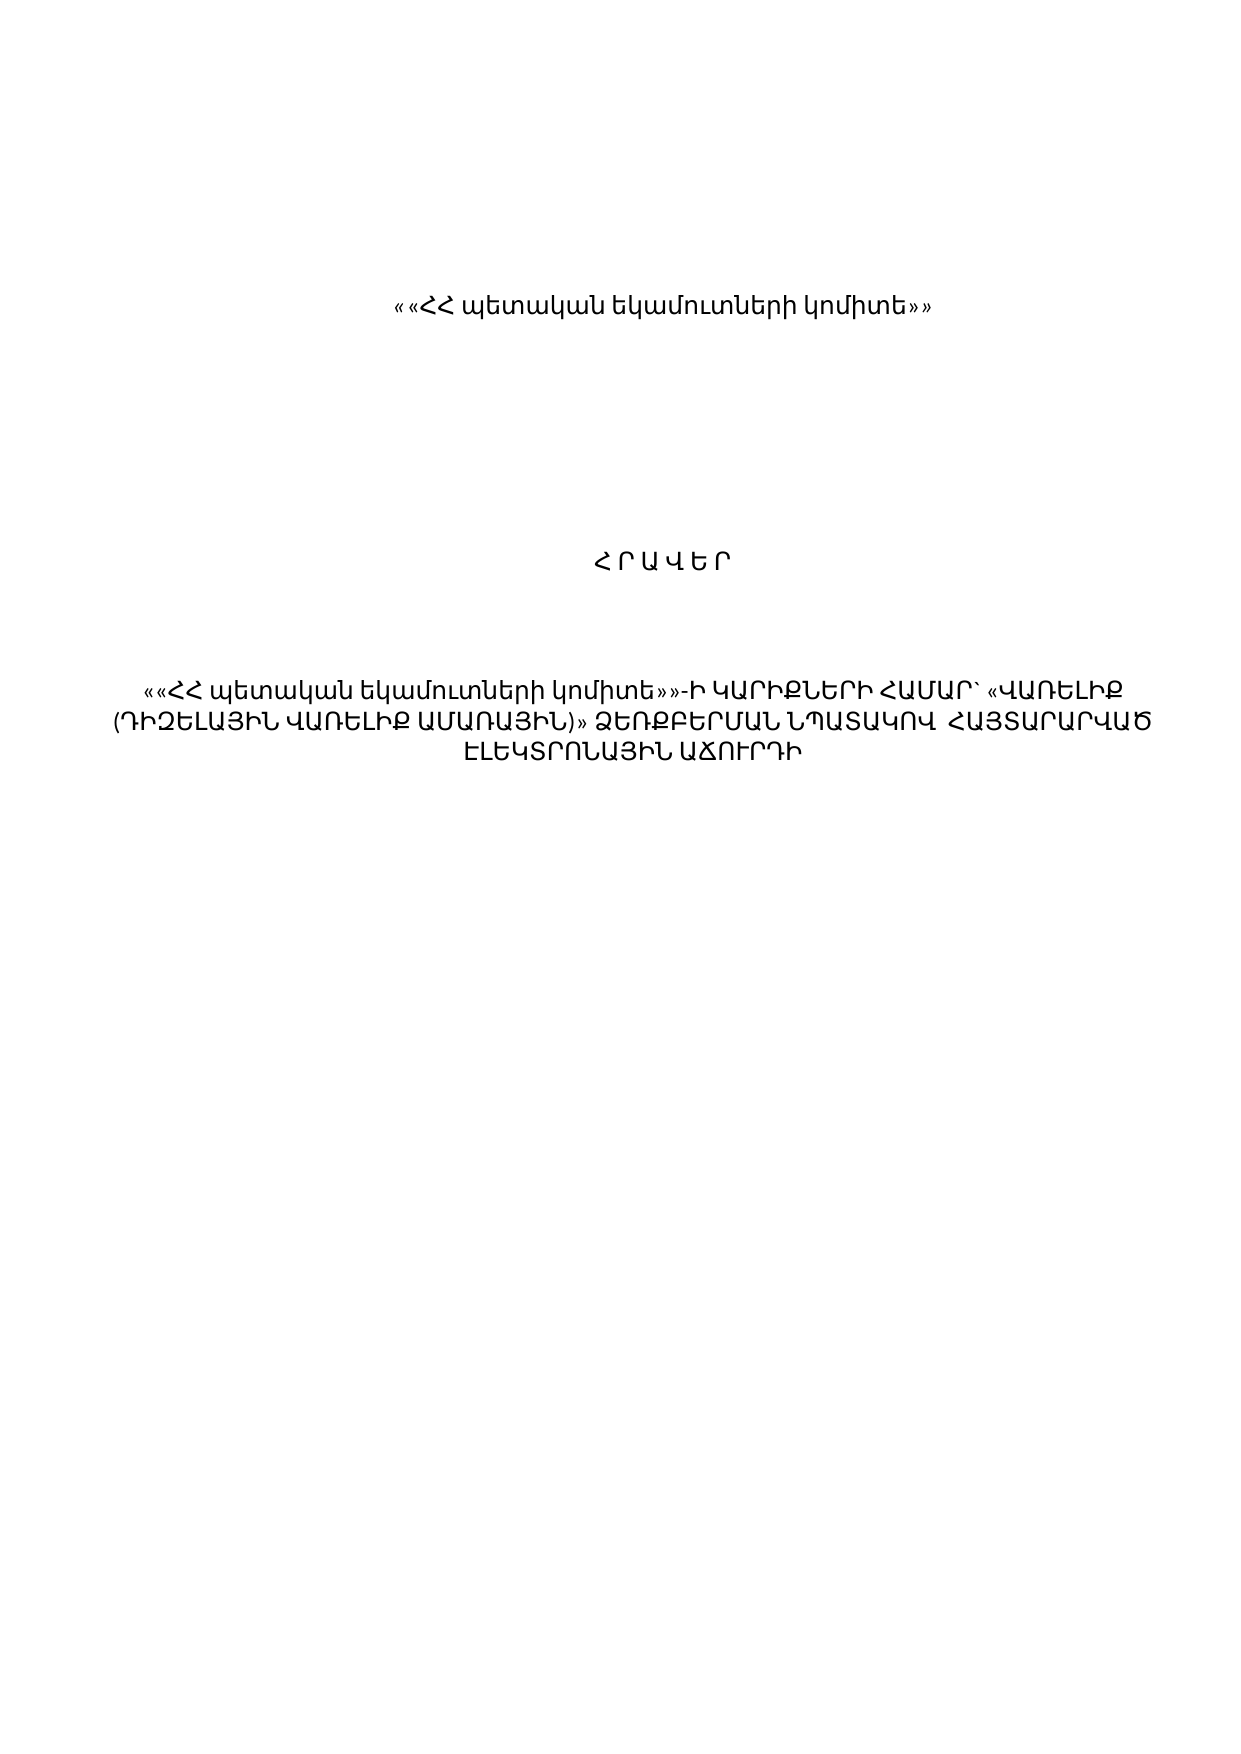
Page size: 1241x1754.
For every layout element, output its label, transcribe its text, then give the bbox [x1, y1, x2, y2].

text « «ՀՀ պետական եկամուտների կոմիտե»» [94, 290, 1172, 321]
text ««ՀՀ պետական եկամուտների կոմիտե»»-Ի ԿԱՐԻՔՆԵՐԻ ՀԱՄԱՐ` «ՎԱՌԵԼԻՔ (ԴԻԶԵԼԱՅԻՆ ՎԱՌԵԼԻՔ ԱՄԱՌԱՅԻՆ)» ՁԵՌՔԲԵՐՄԱՆ ՆՊԱՏԱԿՈՎ ՀԱՅՏԱՐԱՐՎԱԾ ԷԼԵԿՏՐՈՆԱՅԻՆ ԱՃՈՒՐԴԻ [94, 676, 1172, 767]
text Հ Ր Ա Վ Ե Ր [94, 546, 1172, 577]
